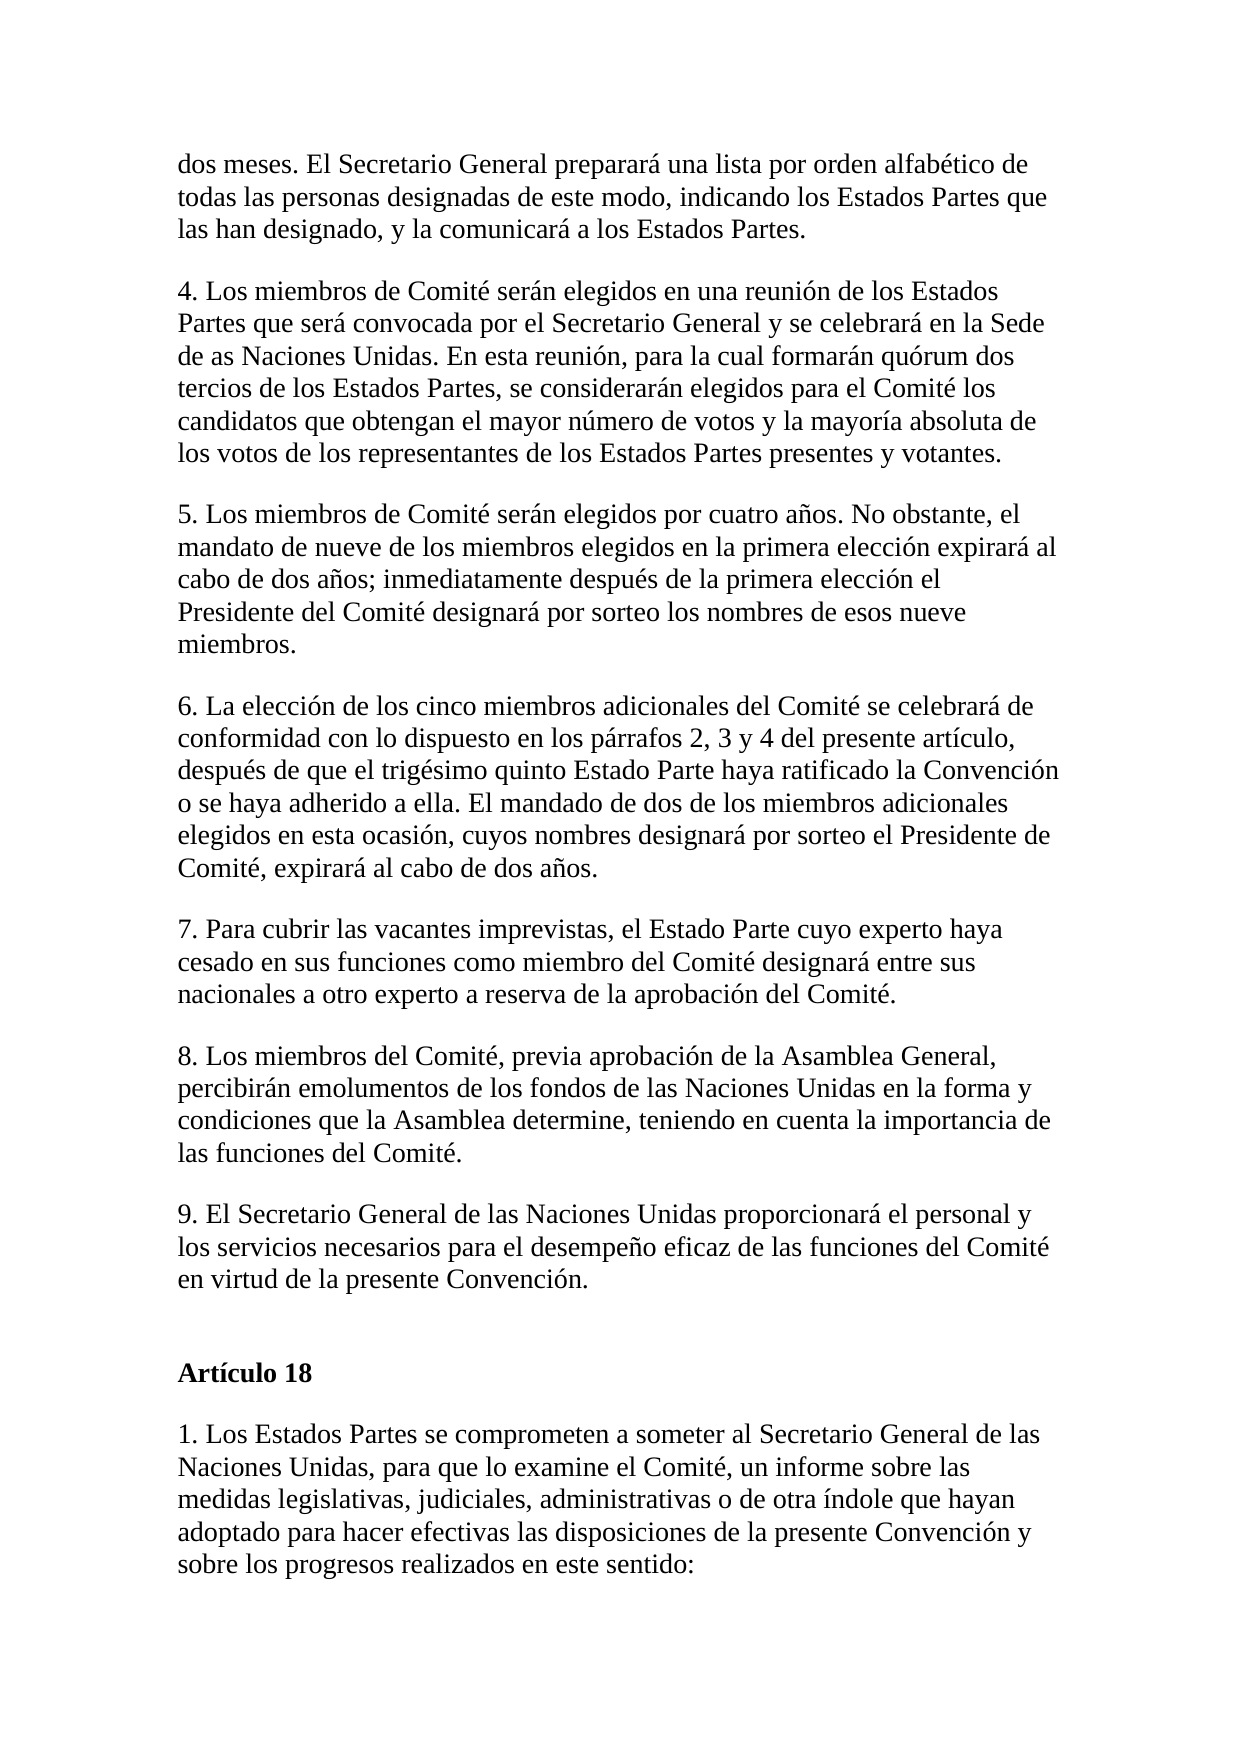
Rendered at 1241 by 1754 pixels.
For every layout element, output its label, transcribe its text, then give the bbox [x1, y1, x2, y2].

text 8. Los miembros del Comité, previa aprobación de la Asamblea General, percibirán emolumentos de los fondos de las Naciones Unidas en la forma y condiciones que la Asamblea determine, teniendo en cuenta la importancia de las funciones del Comité. [177, 1038, 1063, 1168]
text 6. La elección de los cinco miembros adicionales del Comité se celebrará de conformidad con lo dispuesto en los párrafos 2, 3 y 4 del presente artículo, después de que el trigésimo quinto Estado Parte haya ratificado la Convención o se haya adherido a ella. El mandado de dos de los miembros adicionales elegidos en esta ocasión, cuyos nombres designará por sorteo el Presidente de Comité, expirará al cabo de dos años. [177, 689, 1063, 883]
text 9. El Secretario General de las Naciones Unidas proporcionará el personal y los servicios necesarios para el desempeño eficaz de las funciones del Comité en virtud de la presente Convención. [177, 1197, 1063, 1294]
text 7. Para cubrir las vacantes imprevistas, el Estado Parte cuyo experto haya cesado en sus funciones como miembro del Comité designará entre sus nacionales a otro experto a reserva de la aprobación del Comité. [177, 912, 1063, 1009]
text 4. Los miembros de Comité serán elegidos en una reunión de los Estados Partes que será convocada por el Secretario General y se celebrará en la Sede de as Naciones Unidas. En esta reunión, para la cual formarán quórum dos tercios de los Estados Partes, se considerarán elegidos para el Comité los candidatos que obtengan el mayor número de votos y la mayoría absoluta de los votos de los representantes de los Estados Partes presentes y votantes. [177, 274, 1063, 468]
text 5. Los miembros de Comité serán elegidos por cuatro años. No obstante, el mandato de nueve de los miembros elegidos en la primera elección expirará al cabo de dos años; inmediatamente después de la primera elección el Presidente del Comité designará por sorteo los nombres de esos nueve miembros. [177, 497, 1063, 659]
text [177, 148, 1063, 245]
text 1. Los Estados Partes se comprometen a someter al Secretario General de las Naciones Unidas, para que lo examine el Comité, un informe sobre las medidas legislativas, judiciales, administrativas o de otra índole que hayan adoptado para hacer efectivas las disposiciones de la presente Convención y sobre los progresos realizados en este sentido: [177, 1418, 1063, 1579]
text Artículo 18 [177, 1324, 1063, 1388]
